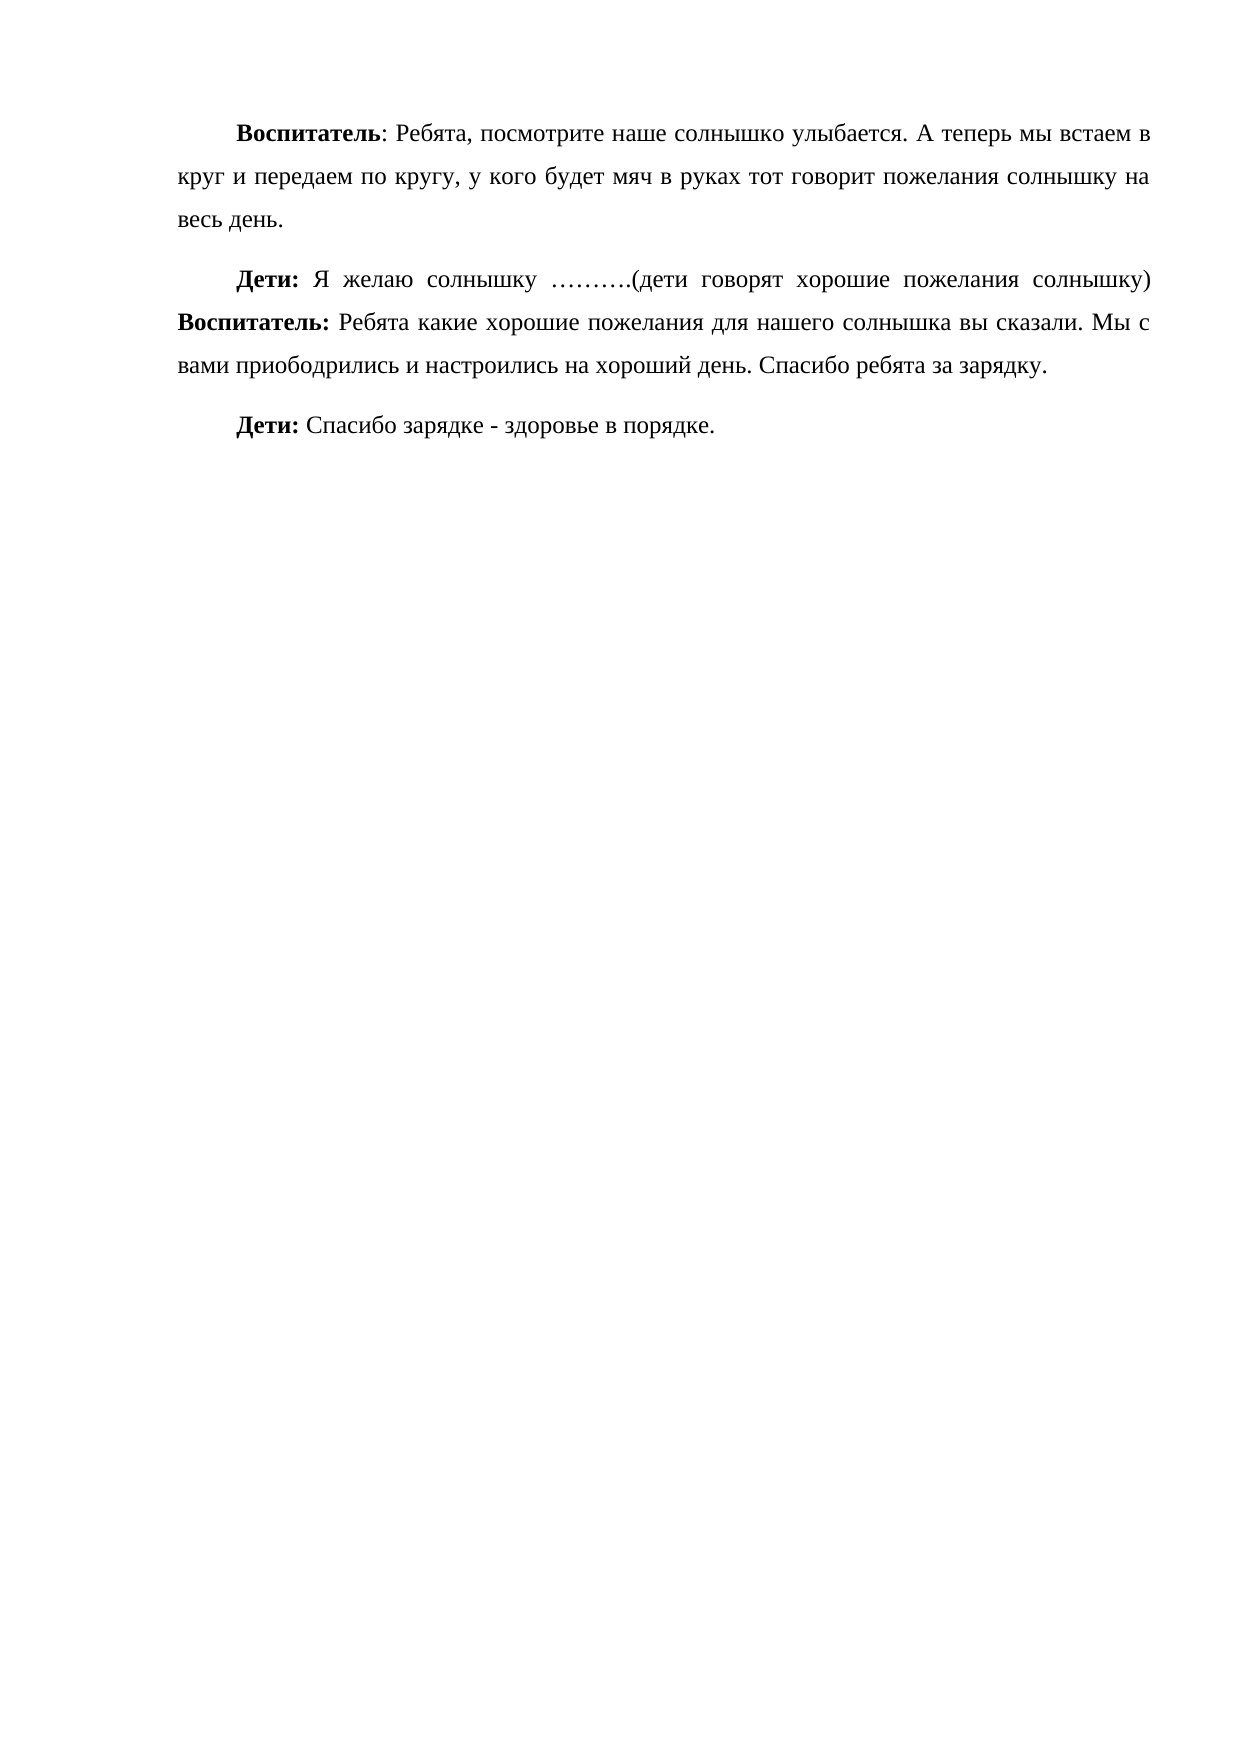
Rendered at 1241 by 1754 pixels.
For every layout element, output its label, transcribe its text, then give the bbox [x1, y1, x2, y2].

text Дети: Спасибо зарядке - здоровье в порядке. [177, 410, 1152, 439]
text Дети: Я желаю солнышку ……….(дети говорят хорошие пожелания солнышку) Воспитатель: Ребята какие хорошие пожелания для нашего солнышка вы сказали. Мы с вами приободрились и настроились на хороший день. Спасибо ребята за зарядку. [177, 264, 1152, 379]
text Воспитатель: Ребята, посмотрите наше солнышко улыбается. А теперь мы встаем в круг и передаем по кругу, у кого будет мяч в руках тот говорит пожелания солнышку на весь день. [177, 118, 1152, 233]
